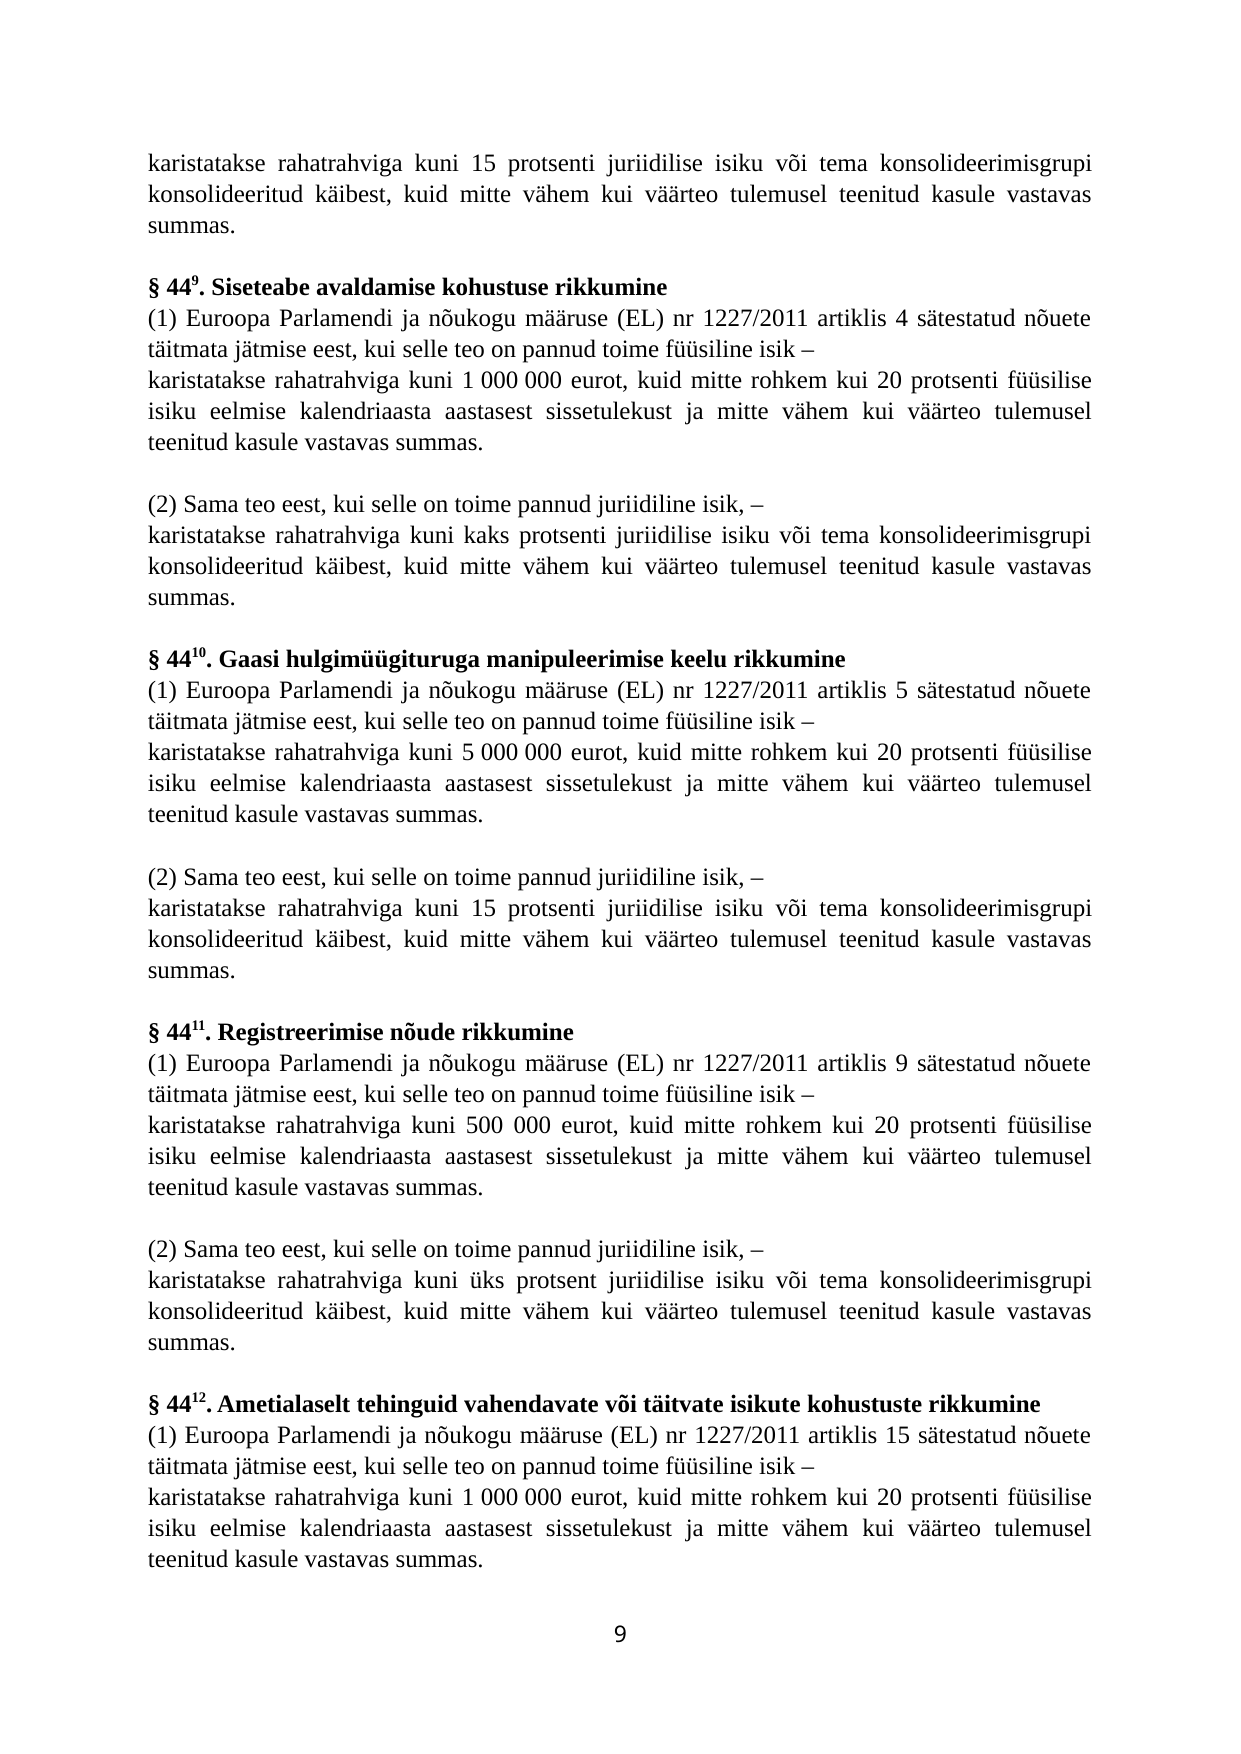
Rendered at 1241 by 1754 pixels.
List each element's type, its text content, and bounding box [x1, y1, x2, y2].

text karistatakse rahatrahviga kuni 5 000 000 eurot, kuid mitte rohkem kui 20 protsenti füüsilise isiku eelmise kalendriaasta aastasest sissetulekust ja mitte vähem kui väärteo tulemusel teenitud kasule vastavas summas. [148, 737, 1093, 828]
text karistatakse rahatrahviga kuni 15 protsenti juriidilise isiku või tema konsolideerimisgrupi konsolideeritud käibest, kuid mitte vähem kui väärteo tulemusel teenitud kasule vastavas summas. [148, 893, 1093, 983]
text karistatakse rahatrahviga kuni kaks protsenti juriidilise isiku või tema konsolideerimisgrupi konsolideeritud käibest, kuid mitte vähem kui väärteo tulemusel teenitud kasule vastavas summas. [148, 520, 1093, 611]
text (2) Sama teo eest, kui selle on toime pannud juriidiline isik, – [148, 489, 1093, 518]
text karistatakse rahatrahviga kuni 1 000 000 eurot, kuid mitte rohkem kui 20 protsenti füüsilise isiku eelmise kalendriaasta aastasest sissetulekust ja mitte vähem kui väärteo tulemusel teenitud kasule vastavas summas. [148, 1482, 1093, 1573]
text § 449. Siseteabe avaldamise kohustuse rikkumine [148, 272, 1093, 301]
text § 4412. Ametialaselt tehinguid vahendavate või täitvate isikute kohustuste rikkumine [148, 1389, 1093, 1418]
text (1) Euroopa Parlamendi ja nõukogu määruse (EL) nr 1227/2011 artiklis 15 sätestatud nõuete täitmata jätmise eest, kui selle teo on pannud toime füüsiline isik – [148, 1420, 1093, 1480]
text (2) Sama teo eest, kui selle on toime pannud juriidiline isik, – [148, 1234, 1093, 1263]
text karistatakse rahatrahviga kuni 15 protsenti juriidilise isiku või tema konsolideerimisgrupi konsolideeritud käibest, kuid mitte vähem kui väärteo tulemusel teenitud kasule vastavas summas. [148, 148, 1093, 238]
text (1) Euroopa Parlamendi ja nõukogu määruse (EL) nr 1227/2011 artiklis 9 sätestatud nõuete täitmata jätmise eest, kui selle teo on pannud toime füüsiline isik – [148, 1048, 1093, 1108]
text (1) Euroopa Parlamendi ja nõukogu määruse (EL) nr 1227/2011 artiklis 5 sätestatud nõuete täitmata jätmise eest, kui selle teo on pannud toime füüsiline isik – [148, 675, 1093, 735]
text (1) Euroopa Parlamendi ja nõukogu määruse (EL) nr 1227/2011 artiklis 4 sätestatud nõuete täitmata jätmise eest, kui selle teo on pannud toime füüsiline isik – [148, 303, 1093, 363]
text § 4411. Registreerimise nõude rikkumine [148, 1017, 1093, 1046]
text (2) Sama teo eest, kui selle on toime pannud juriidiline isik, – [148, 862, 1093, 890]
text karistatakse rahatrahviga kuni üks protsent juriidilise isiku või tema konsolideerimisgrupi konsolideeritud käibest, kuid mitte vähem kui väärteo tulemusel teenitud kasule vastavas summas. [148, 1265, 1093, 1356]
text karistatakse rahatrahviga kuni 500 000 eurot, kuid mitte rohkem kui 20 protsenti füüsilise isiku eelmise kalendriaasta aastasest sissetulekust ja mitte vähem kui väärteo tulemusel teenitud kasule vastavas summas. [148, 1110, 1093, 1201]
text karistatakse rahatrahviga kuni 1 000 000 eurot, kuid mitte rohkem kui 20 protsenti füüsilise isiku eelmise kalendriaasta aastasest sissetulekust ja mitte vähem kui väärteo tulemusel teenitud kasule vastavas summas. [148, 365, 1093, 456]
text § 4410. Gaasi hulgimüügituruga manipuleerimise keelu rikkumine [148, 644, 1093, 673]
